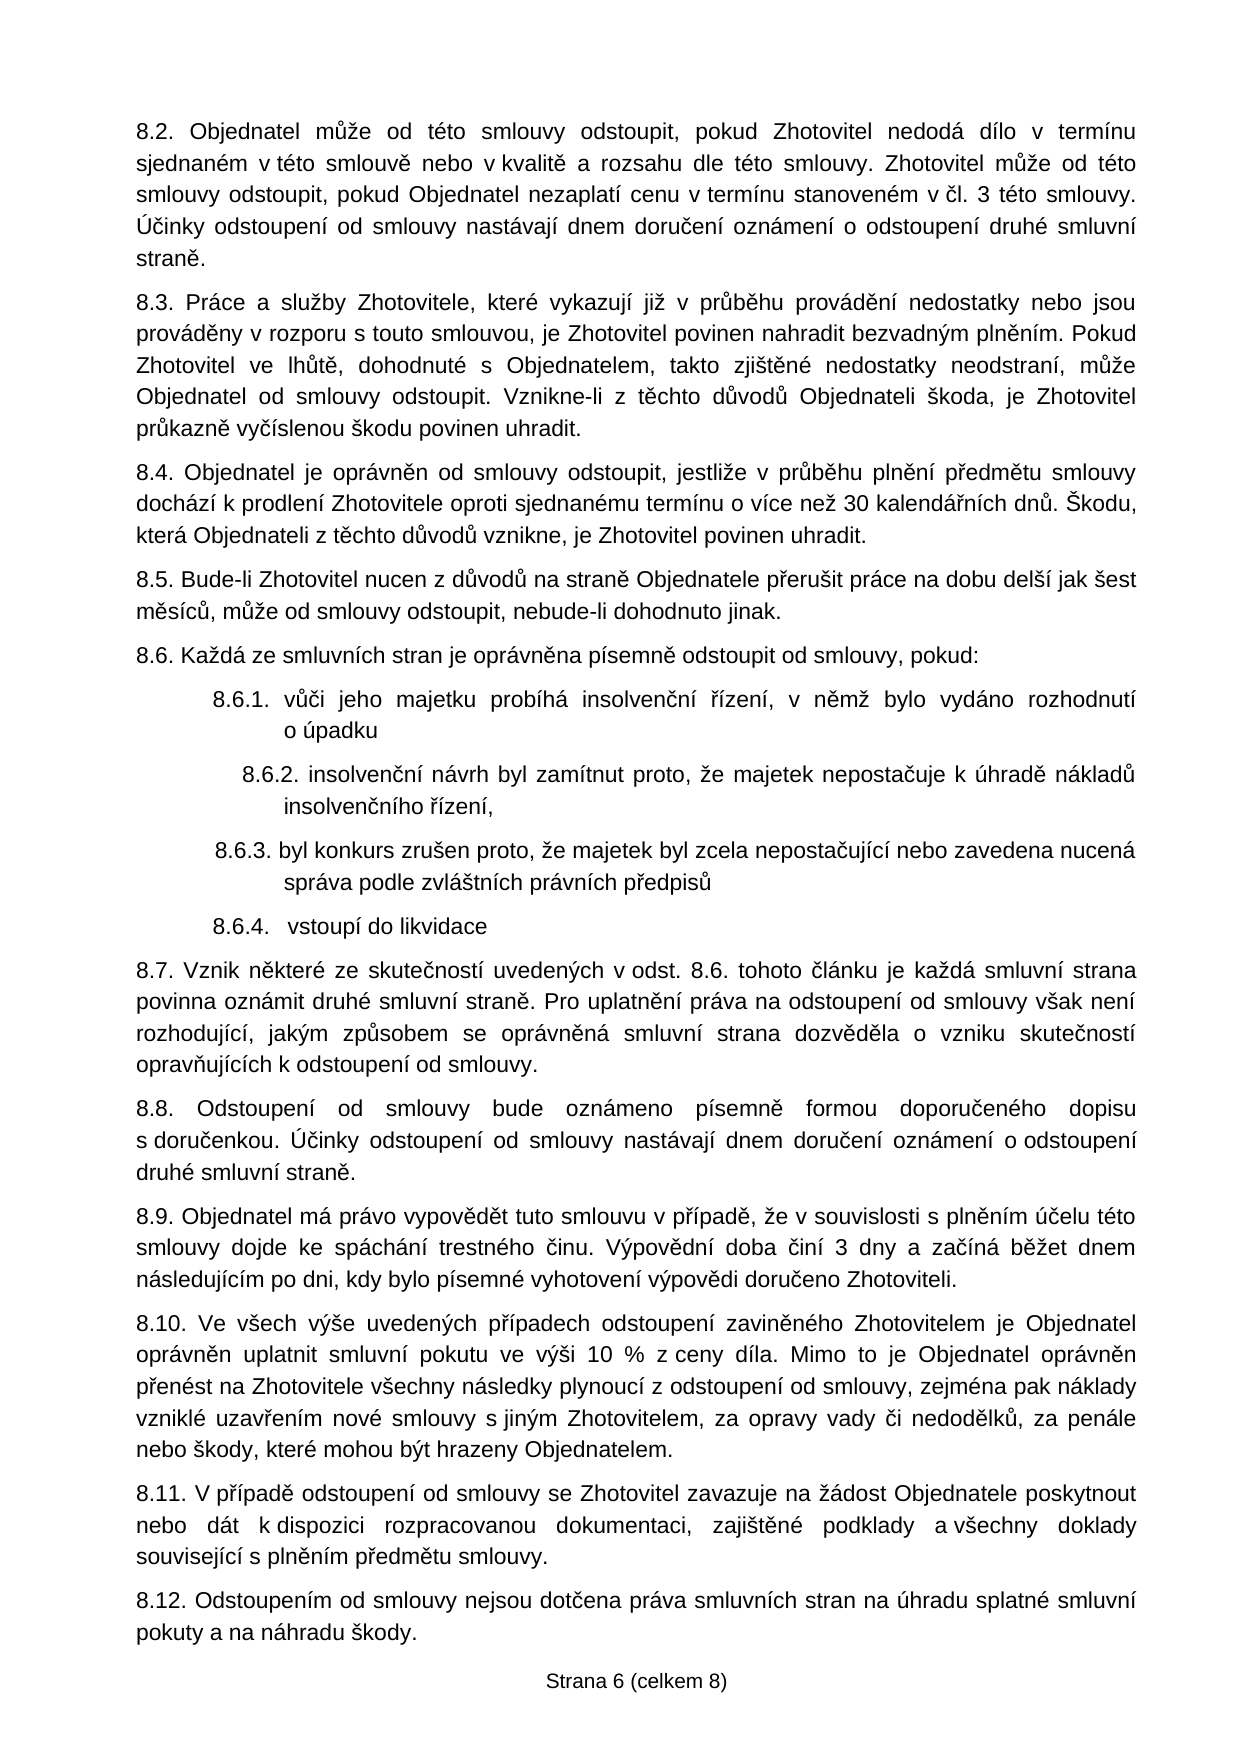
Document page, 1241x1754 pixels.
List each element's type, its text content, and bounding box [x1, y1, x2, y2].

text 8.6.2. insolvenční návrh byl zamítnut proto, že majetek nepostačuje k úhradě nákladů insolvenčního řízení, [136, 761, 1137, 819]
text 8.2. Objednatel může od této smlouvy odstoupit, pokud Zhotovitel nedodá dílo v termínu sjednaném v této smlouvě nebo v kvalitě a rozsahu dle této smlouvy. Zhotovitel může od této smlouvy odstoupit, pokud Objednatel nezaplatí cenu v termínu stanoveném v čl. 3 této smlouvy. Účinky odstoupení od smlouvy nastávají dnem doručení oznámení o odstoupení druhé smluvní straně. [136, 118, 1137, 271]
text 8.3. Práce a služby Zhotovitele, které vykazují již v průběhu provádění nedostatky nebo jsou prováděny v rozporu s touto smlouvou, je Zhotovitel povinen nahradit bezvadným plněním. Pokud Zhotovitel ve lhůtě, dohodnuté s Objednatelem, takto zjištěné nedostatky neodstraní, může Objednatel od smlouvy odstoupit. Vznikne-li z těchto důvodů Objednateli škoda, je Zhotovitel průkazně vyčíslenou škodu povinen uhradit. [136, 288, 1137, 441]
text 8.6. Každá ze smluvních stran je oprávněna písemně odstoupit od smlouvy, pokud: [136, 642, 1137, 668]
text 8.6.1. vůči jeho majetku probíhá insolvenční řízení, v němž bylo vydáno rozhodnutí o úpadku [212, 686, 1137, 744]
text 8.9. Objednatel má právo vypovědět tuto smlouvu v případě, že v souvislosti s plněním účelu této smlouvy dojde ke spáchání trestného činu. Výpovědní doba činí 3 dny a začíná běžet dnem následujícím po dni, kdy bylo písemné vyhotovení výpovědi doručeno Zhotoviteli. [136, 1203, 1137, 1292]
text 8.5. Bude-li Zhotovitel nucen z důvodů na straně Objednatele přerušit práce na dobu delší jak šest měsíců, může od smlouvy odstoupit, nebude-li dohodnuto jinak. [136, 566, 1137, 624]
text 8.12. Odstoupením od smlouvy nejsou dotčena práva smluvních stran na úhradu splatné smluvní pokuty a na náhradu škody. [136, 1587, 1137, 1645]
text 8.6.3. byl konkurs zrušen proto, že majetek byl zcela nepostačující nebo zavedena nucená správa podle zvláštních právních předpisů [136, 837, 1137, 895]
list vstoupí do likvidace [212, 913, 1137, 939]
text 8.7. Vznik některé ze skutečností uvedených v odst. 8.6. tohoto článku je každá smluvní strana povinna oznámit druhé smluvní straně. Pro uplatnění práva na odstoupení od smlouvy však není rozhodující, jakým způsobem se oprávněná smluvní strana dozvěděla o vzniku skutečností opravňujících k odstoupení od smlouvy. [136, 957, 1137, 1078]
text 8.8. Odstoupení od smlouvy bude oznámeno písemně formou doporučeného dopisu s doručenkou. Účinky odstoupení od smlouvy nastávají dnem doručení oznámení o odstoupení druhé smluvní straně. [136, 1095, 1137, 1185]
text 8.10. Ve všech výše uvedených případech odstoupení zaviněného Zhotovitelem je Objednatel oprávněn uplatnit smluvní pokutu ve výši 10 % z ceny díla. Mimo to je Objednatel oprávněn přenést na Zhotovitele všechny následky plynoucí z odstoupení od smlouvy, zejména pak náklady vzniklé uzavřením nové smlouvy s jiným Zhotovitelem, za opravy vady či nedodělků, za penále nebo škody, které mohou být hrazeny Objednatelem. [136, 1310, 1137, 1462]
text 8.11. V případě odstoupení od smlouvy se Zhotovitel zavazuje na žádost Objednatele poskytnout nebo dát k dispozici rozpracovanou dokumentaci, zajištěné podklady a všechny doklady související s plněním předmětu smlouvy. [136, 1480, 1137, 1569]
text 8.4. Objednatel je oprávněn od smlouvy odstoupit, jestliže v průběhu plnění předmětu smlouvy dochází k prodlení Zhotovitele oproti sjednanému termínu o více než 30 kalendářních dnů. Škodu, která Objednateli z těchto důvodů vznikne, je Zhotovitel povinen uhradit. [136, 459, 1137, 548]
